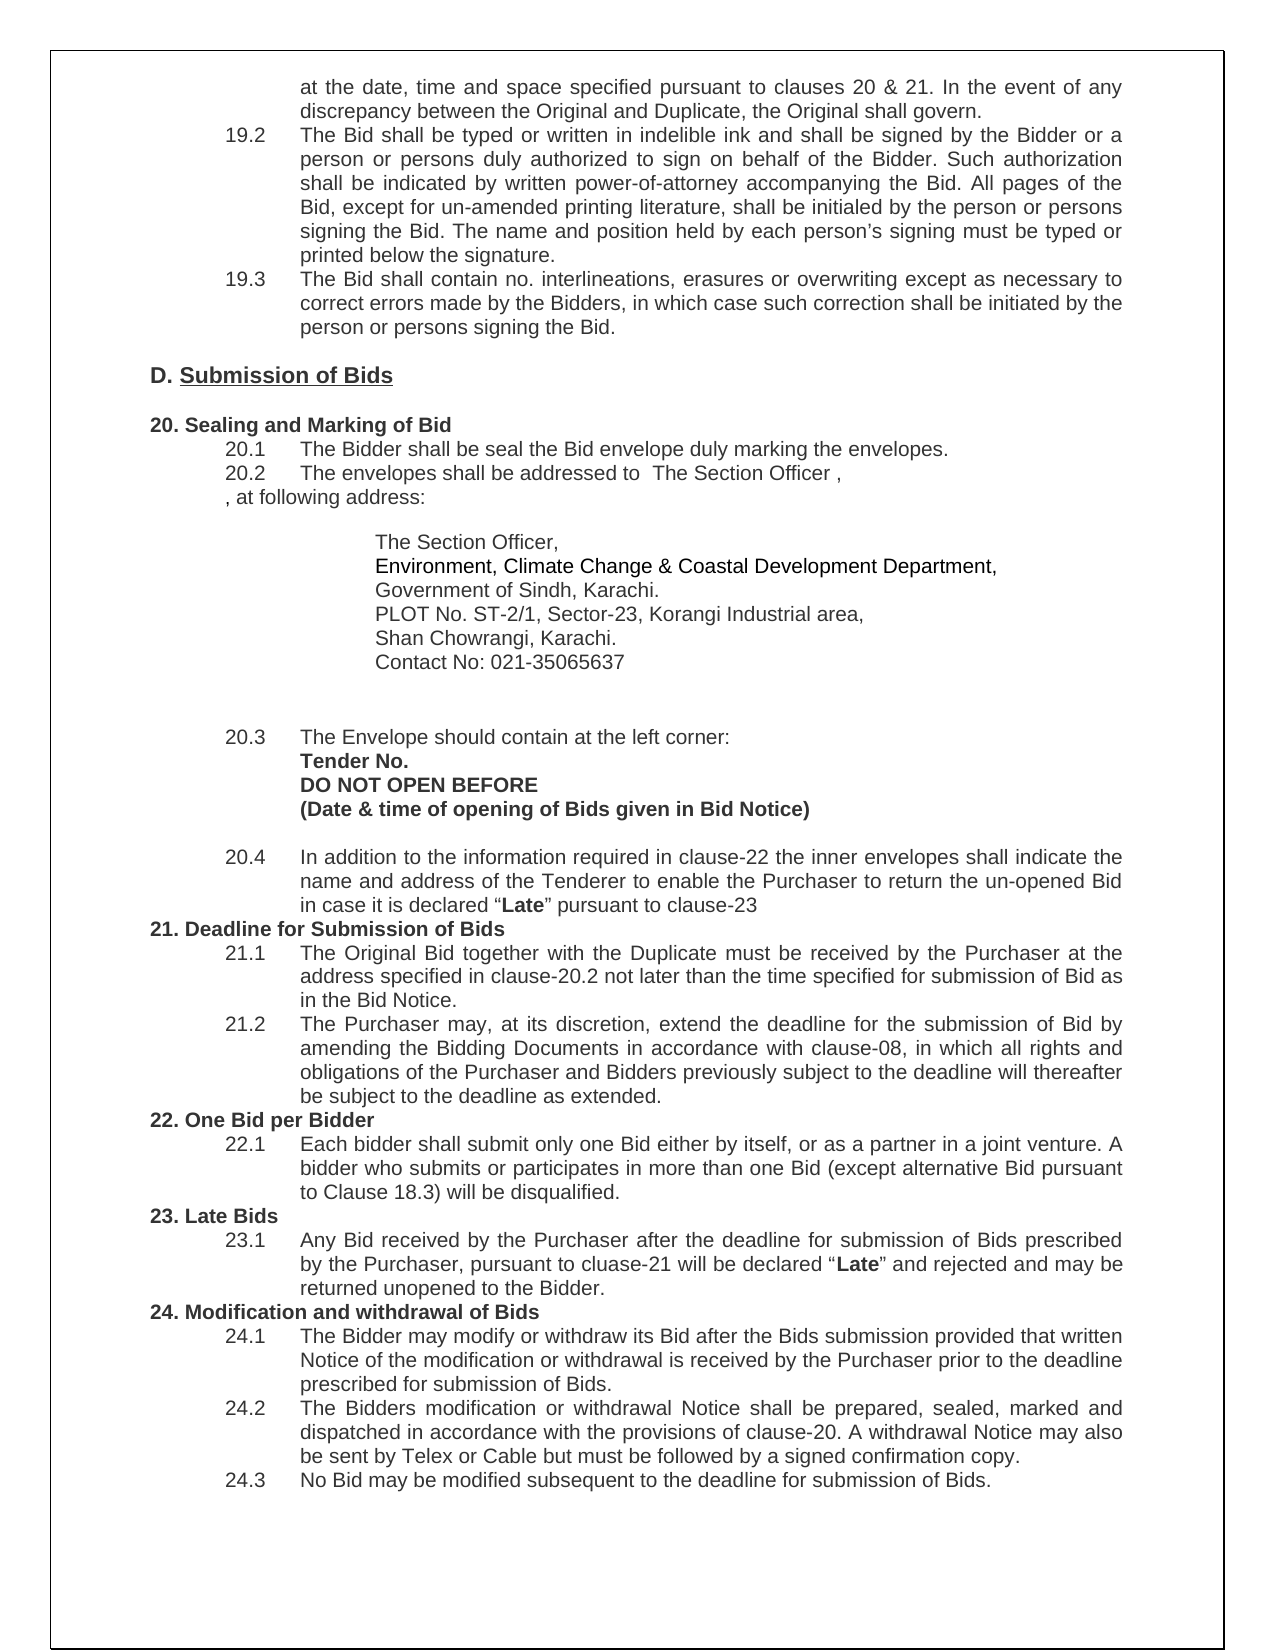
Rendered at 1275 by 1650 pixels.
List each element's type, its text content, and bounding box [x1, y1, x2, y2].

text 21.1 The Original Bid together with the Duplicate must be received by the Purchaser at the address specified in clause-20.2 not later than the time specified for submission of Bid as in the Bid Notice. [225, 940, 1124, 1012]
text 24. Modification and withdrawal of Bids [150, 1300, 1124, 1324]
text 21.2 The Purchaser may, at its discretion, extend the deadline for the submission of Bid by amending the Bidding Documents in accordance with clause-08, in which all rights and obligations of the Purchaser and Bidders previously subject to the deadline will thereafter be subject to the deadline as extended. [225, 1012, 1124, 1108]
text 20. Sealing and Marking of Bid [150, 413, 1124, 437]
text 19.3 The Bid shall contain no. interlineations, erasures or overwriting except as necessary to correct errors made by the Bidders, in which case such correction shall be initiated by the person or persons signing the Bid. [225, 267, 1124, 338]
text 20.3 The Envelope should contain at the left corner: [150, 725, 1124, 749]
text 20.4 In addition to the information required in clause-22 the inner envelopes shall indicate the name and address of the Tenderer to enable the Purchaser to return the un-opened Bid in case it is declared “Late” pursuant to clause-23 [225, 844, 1124, 916]
text 19.2 The Bid shall be typed or written in indelible ink and shall be signed by the Bidder or a person or persons duly authorized to sign on behalf of the Bidder. Such authorization shall be indicated by written power-of-attorney accompanying the Bid. All pages of the Bid, except for un-amended printing literature, shall be initialed by the person or persons signing the Bid. The name and position held by each person’s signing must be typed or printed below the signature. [225, 123, 1124, 267]
text 24.1 The Bidder may modify or withdraw its Bid after the Bids submission provided that written Notice of the modification or withdrawal is received by the Purchaser prior to the deadline prescribed for submission of Bids. [225, 1324, 1124, 1396]
text Environment, Climate Change & Coastal Development Department, [375, 554, 1124, 578]
text Government of Sindh, Karachi. [375, 578, 1124, 602]
text 23. Late Bids [150, 1204, 1124, 1228]
text 24.3 No Bid may be modified subsequent to the deadline for submission of Bids. [225, 1467, 1124, 1491]
text 20.1 The Bidder shall be seal the Bid envelope duly marking the envelopes. [150, 437, 1124, 461]
text (Date & time of opening of Bids given in Bid Notice) [300, 797, 1124, 821]
text 21. Deadline for Submission of Bids [150, 916, 1124, 940]
text 23.1 Any Bid received by the Purchaser after the deadline for submission of Bids prescribed by the Purchaser, pursuant to cluase-21 will be declared “Late” and rejected and may be returned unopened to the Bidder. [225, 1228, 1124, 1300]
text D. Submission of Bids [150, 362, 1124, 389]
text The Section Officer, [375, 530, 1124, 554]
text PLOT No. ST-2/1, Sector-23, Korangi Industrial area, [375, 602, 1124, 626]
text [225, 75, 1124, 123]
text Contact No: 021-35065637 [375, 650, 1124, 674]
text Tender No. [300, 749, 1124, 773]
text , at following address: [225, 485, 1124, 509]
text Shan Chowrangi, Karachi. [375, 626, 1124, 650]
text 24.2 The Bidders modification or withdrawal Notice shall be prepared, sealed, marked and dispatched in accordance with the provisions of clause-20. A withdrawal Notice may also be sent by Telex or Cable but must be followed by a signed confirmation copy. [225, 1396, 1124, 1467]
text 22.1 Each bidder shall submit only one Bid either by itself, or as a partner in a joint venture. A bidder who submits or participates in more than one Bid (except alternative Bid pursuant to Clause 18.3) will be disqualified. [225, 1132, 1124, 1204]
text DO NOT OPEN BEFORE [300, 773, 1124, 797]
text 20.2 The envelopes shall be addressed to The Section Officer , [225, 461, 1124, 485]
text 22. One Bid per Bidder [150, 1108, 1124, 1132]
